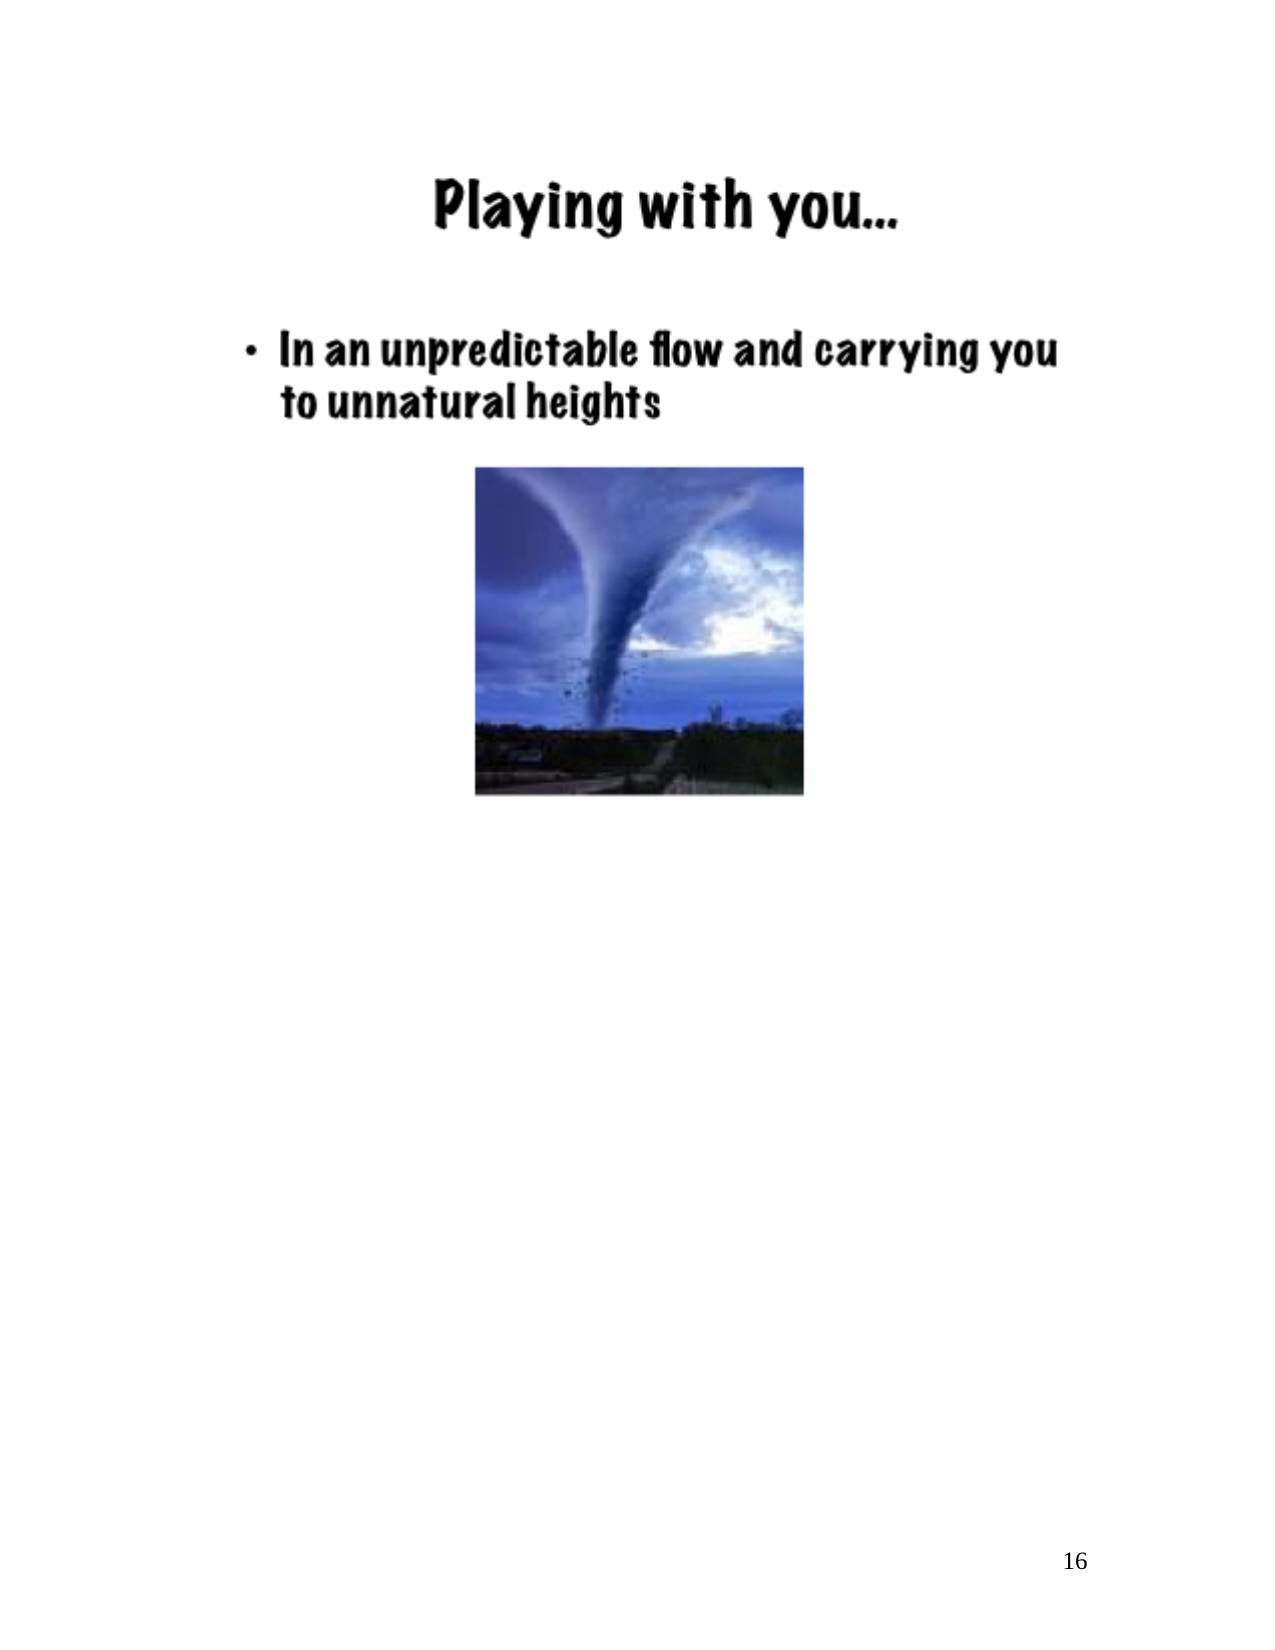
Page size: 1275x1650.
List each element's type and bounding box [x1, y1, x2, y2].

picture [187, 150, 1149, 871]
